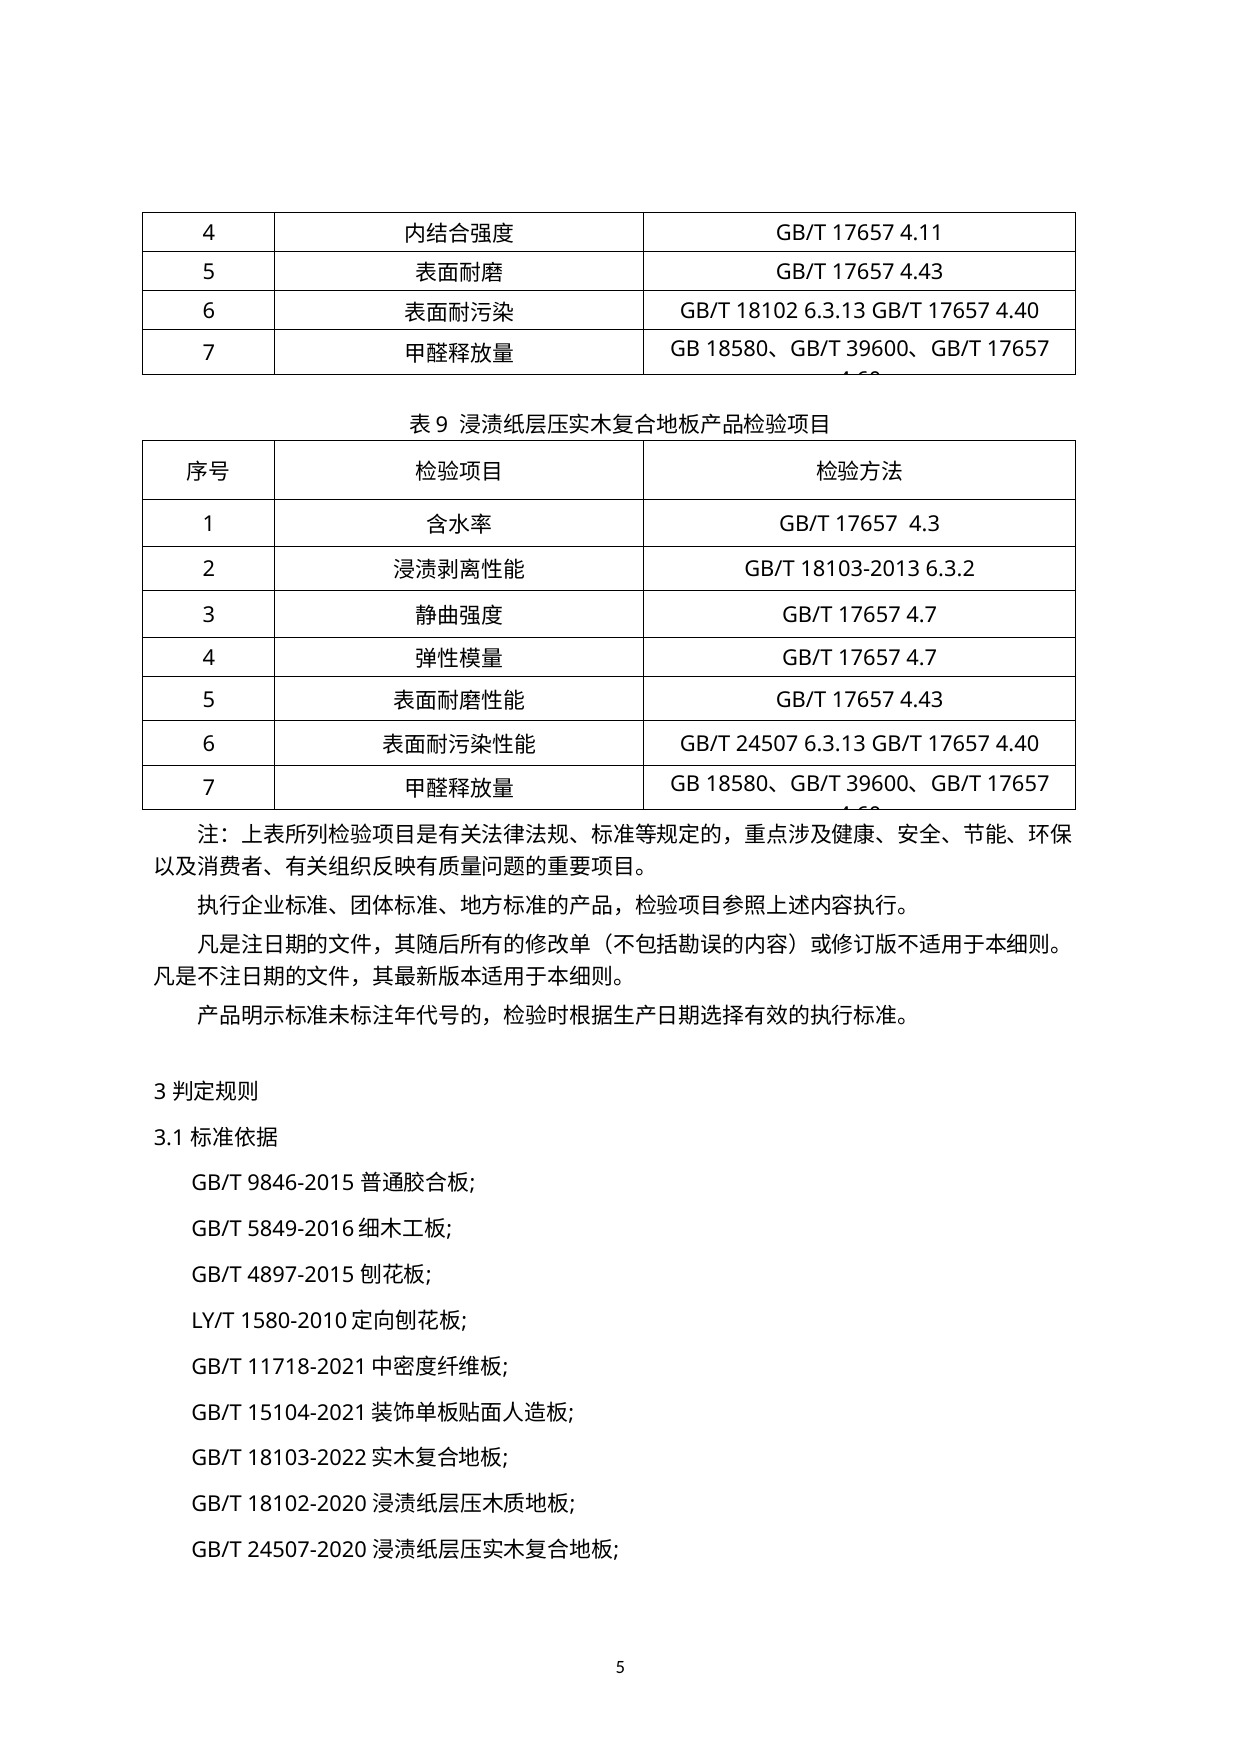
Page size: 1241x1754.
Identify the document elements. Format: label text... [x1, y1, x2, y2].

table_cell 含水率 [275, 500, 643, 546]
table_cell 表面耐磨性能 [275, 677, 643, 720]
table_cell 表面耐污染 [275, 291, 643, 329]
text GB/T 4897-2015 刨花板; [191, 1246, 1087, 1292]
table_cell GB/T 17657 4.3 [644, 500, 1075, 546]
text GB/T 18102-2020 浸渍纸层压木质地板; [191, 1475, 1087, 1521]
table_cell GB/T 17657 4.11 [644, 213, 1075, 251]
table_cell 4 [143, 638, 274, 676]
table_cell GB/T 24507 6.3.13 GB/T 17657 4.40 [644, 721, 1075, 764]
table_cell GB/T 18103-2013 6.3.2 [644, 547, 1075, 590]
table_header 检验项目 [275, 441, 643, 499]
table_header 序号 [143, 441, 274, 499]
table_cell 2 [143, 547, 274, 590]
table_cell 静曲强度 [275, 591, 643, 637]
table_cell GB/T 17657 4.43 [644, 677, 1075, 720]
table_cell GB/T 17657 4.7 [644, 638, 1075, 676]
table_cell 5 [143, 252, 274, 290]
table_header 检验方法 [644, 441, 1075, 499]
table_cell 7 [143, 330, 274, 374]
table_cell 3 [143, 591, 274, 637]
text 3 判定规则 [153, 1062, 1087, 1108]
table_cell GB/T 18102 6.3.13 GB/T 17657 4.40 [644, 291, 1075, 329]
table_cell 4 [143, 213, 274, 251]
text GB/T 9846-2015 普通胶合板; [191, 1154, 1087, 1200]
text 注：上表所列检验项目是有关法律法规、标准等规定的，重点涉及健康、安全、节能、环保以及消费者、有关组织反映有质量问题的重要项目。 [153, 816, 1087, 881]
table_cell GB 18580、GB/T 39600、GB/T 17657 4.60 [644, 766, 1075, 809]
table_cell 6 [143, 721, 274, 764]
table_cell 内结合强度 [275, 213, 643, 251]
text 凡是注日期的文件，其随后所有的修改单（不包括勘误的内容）或修订版不适用于本细则。凡是不注日期的文件，其最新版本适用于本细则。 [153, 926, 1087, 991]
table_cell 5 [143, 677, 274, 720]
table_cell 7 [143, 766, 274, 809]
table_cell 弹性模量 [275, 638, 643, 676]
table_cell GB/T 17657 4.7 [644, 591, 1075, 637]
text GB/T 11718-2021中密度纤维板; [191, 1337, 1087, 1383]
table_cell 甲醛释放量 [275, 766, 643, 809]
text GB/T 18103-2022实木复合地板; [191, 1429, 1087, 1475]
table_cell GB/T 17657 4.43 [644, 252, 1075, 290]
text LY/T 1580-2010定向刨花板; [191, 1292, 1087, 1337]
table_cell 浸渍剥离性能 [275, 547, 643, 590]
text 表9 浸渍纸层压实木复合地板产品检验项目 [153, 407, 1087, 440]
text 执行企业标准、团体标准、地方标准的产品，检验项目参照上述内容执行。 [153, 887, 1087, 920]
text GB/T 5849-2016细木工板; [191, 1200, 1087, 1246]
text GB/T 24507-2020 浸渍纸层压实木复合地板; [191, 1521, 1087, 1567]
text 产品明示标准未标注年代号的，检验时根据生产日期选择有效的执行标准。 [153, 997, 1087, 1030]
text 3.1 标准依据 [153, 1108, 1087, 1154]
table_cell 表面耐污染性能 [275, 721, 643, 764]
table_cell GB 18580、GB/T 39600、GB/T 17657 4.60 [644, 330, 1075, 374]
table_cell 甲醛释放量 [275, 330, 643, 374]
table_cell 6 [143, 291, 274, 329]
table_cell 表面耐磨 [275, 252, 643, 290]
text GB/T 15104-2021装饰单板贴面人造板; [191, 1383, 1087, 1429]
table_cell 1 [143, 500, 274, 546]
